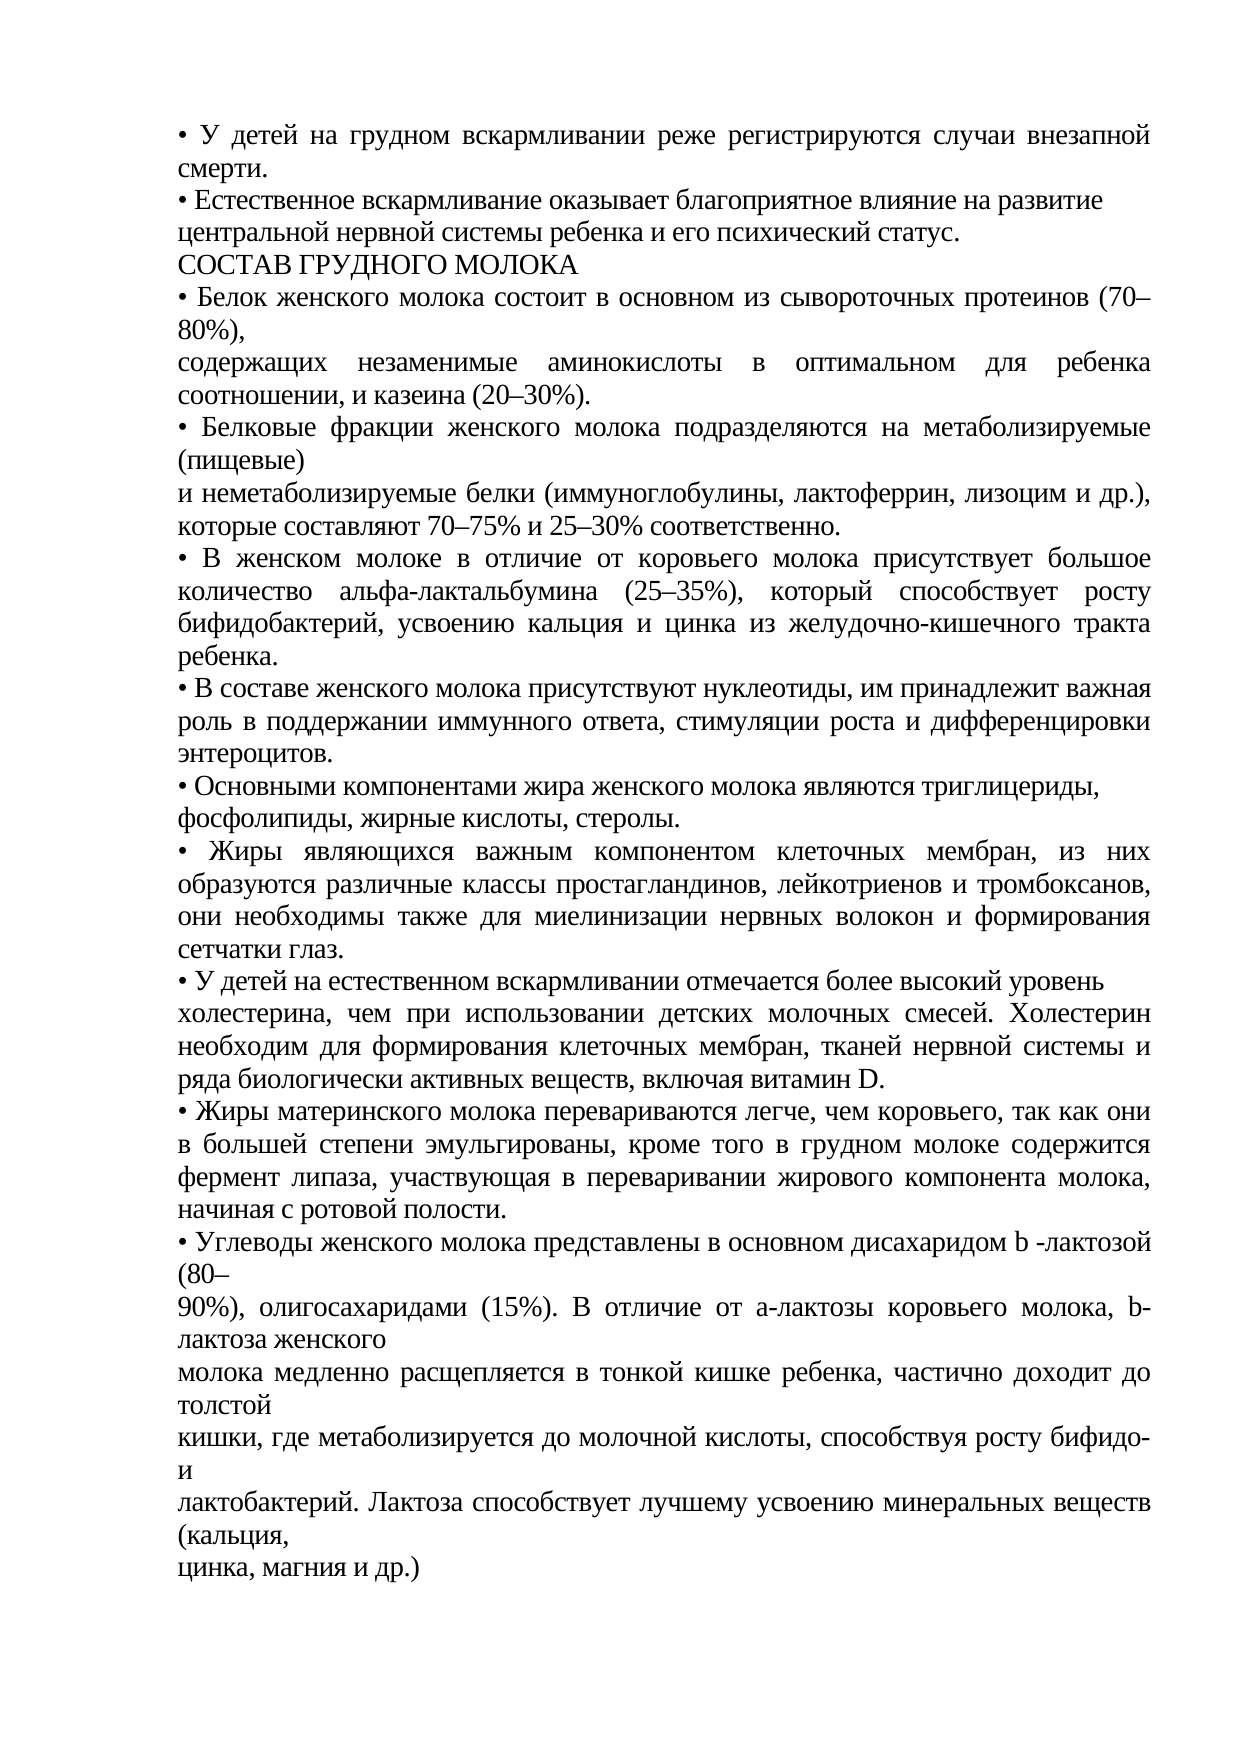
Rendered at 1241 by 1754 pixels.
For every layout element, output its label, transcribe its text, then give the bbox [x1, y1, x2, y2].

text • Белок женского молока состоит в основном из сывороточных протеинов (70–80%), [177, 281, 1152, 346]
text молока медленно расщепляется в тонкой кишке ребенка, частично доходит до толстой [177, 1355, 1152, 1420]
text • Жиры являющихся важным компонентом клеточных мембран, из них образуются различные классы простагландинов, лейкотриенов и тромбоксанов, они необходимы также для миелинизации нервных волокон и формирования сетчатки глаз. [177, 834, 1152, 964]
text • У детей на грудном вскармливании реже регистрируются случаи внезапной смерти. [177, 118, 1152, 183]
text • Жиры материнского молока перевариваются легче, чем коровьего, так как они в большей степени эмульгированы, кроме того в грудном молоке содержится фермент липаза, участвующая в переваривании жирового компонента молока, начиная с ротовой полости. [177, 1095, 1152, 1225]
text • Белковые фракции женского молока подразделяются на метаболизируемые (пищевые) [177, 411, 1152, 476]
text • Углеводы женского молока представлены в основном дисахаридом b -лактозой (80– [177, 1225, 1152, 1290]
text • Естественное вскармливание оказывает благоприятное влияние на развитие [177, 183, 1152, 216]
text кишки, где метаболизируется до молочной кислоты, способствуя росту бифидо- и [177, 1420, 1152, 1485]
text центральной нервной системы ребенка и его психический статус. [177, 216, 1152, 248]
text и неметаболизируемые белки (иммуноглобулины, лактоферрин, лизоцим и др.), которые составляют 70–75% и 25–30% соответственно. [177, 476, 1152, 541]
text • В женском молоке в отличие от коровьего молока присутствует большое количество альфа-лактальбумина (25–35%), который способствует росту бифидобактерий, усвоению кальция и цинка из желудочно-кишечного тракта ребенка. [177, 541, 1152, 671]
text лактобактерий. Лактоза способствует лучшему усвоению минеральных веществ (кальция, [177, 1485, 1152, 1551]
text • Основными компонентами жира женского молока являются триглицериды, [177, 769, 1152, 802]
text • В составе женского молока присутствуют нуклеотиды, им принадлежит важная роль в поддержании иммунного ответа, стимуляции роста и дифференцировки энтероцитов. [177, 671, 1152, 769]
text цинка, магния и др.) [177, 1551, 1152, 1583]
text содержащих незаменимые аминокислоты в оптимальном для ребенка соотношении, и казеина (20–30%). [177, 346, 1152, 411]
text СОСТАВ ГРУДНОГО МОЛОКА [177, 248, 1152, 281]
text холестерина, чем при использовании детских молочных смесей. Холестерин необходим для формирования клеточных мембран, тканей нервной системы и ряда биологически активных веществ, включая витамин D. [177, 997, 1152, 1095]
text • У детей на естественном вскармливании отмечается более высокий уровень [177, 964, 1152, 997]
text 90%), олигосахаридами (15%). В отличие от a-лактозы коровьего молока, b-лактоза женского [177, 1290, 1152, 1355]
text фосфолипиды, жирные кислоты, стеролы. [177, 802, 1152, 834]
